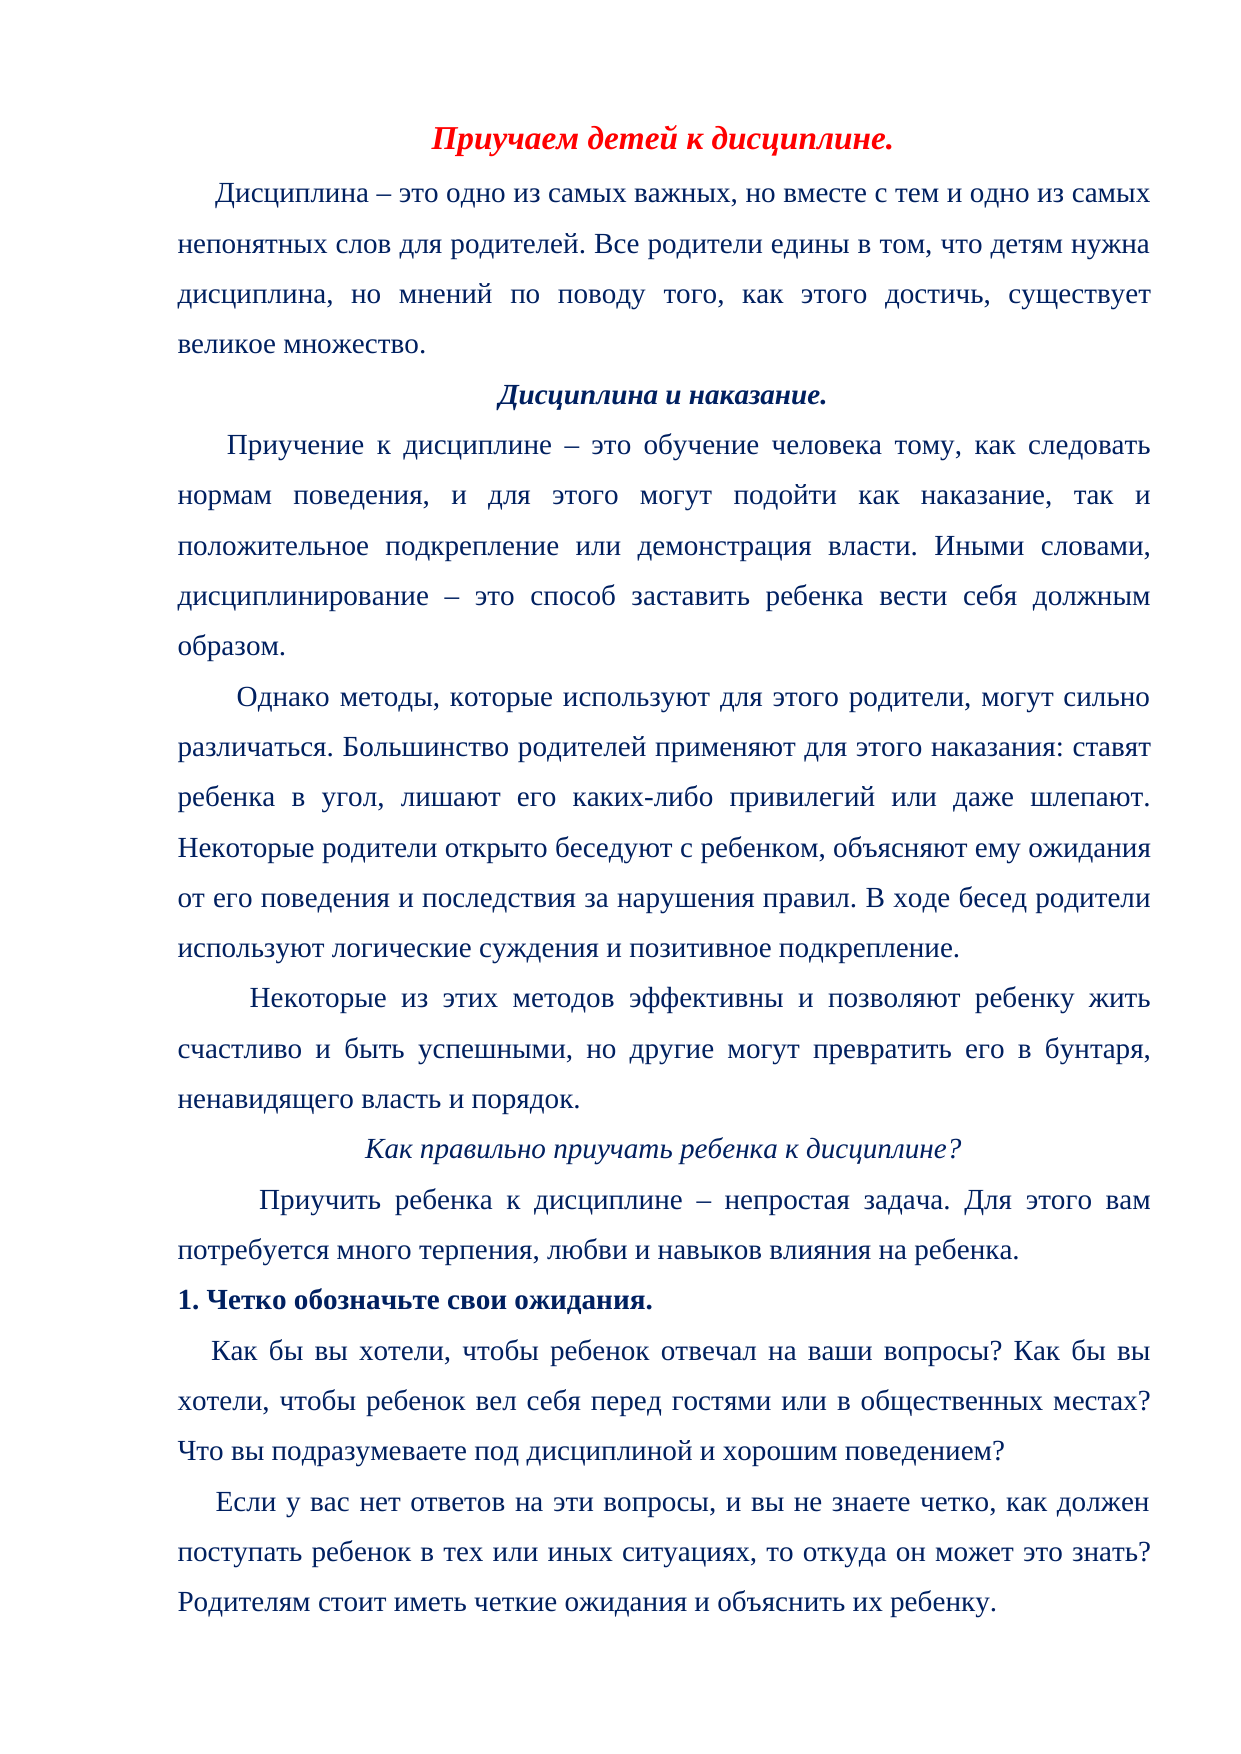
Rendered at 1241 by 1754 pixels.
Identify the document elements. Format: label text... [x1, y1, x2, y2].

text Дисциплина и наказание. [177, 377, 1152, 410]
text Приучаем детей к дисциплине. [177, 118, 1152, 156]
text Как правильно приучать ребенка к дисциплине? [177, 1132, 1152, 1165]
text Некоторые из этих методов эффективны и позволяют ребенку жить счастливо и быть успешными, но другие могут превратить его в бунтаря, ненавидящего власть и порядок. [177, 981, 1152, 1115]
text Если у вас нет ответов на эти вопросы, и вы не знаете четко, как должен поступать ребенок в тех или иных ситуациях, то откуда он может это знать? Родителям стоит иметь четкие ожидания и объяснить их ребенку. [177, 1484, 1152, 1618]
text Приучить ребенка к дисциплине – непростая задача. Для этого вам потребуется много терпения, любви и навыков влияния на ребенка. [177, 1182, 1152, 1266]
text Дисциплина – это одно из самых важных, но вместе с тем и одно из самых непонятных слов для родителей. Все родители едины в том, что детям нужна дисциплина, но мнений по поводу того, как этого достичь, существует великое множество. [177, 176, 1152, 360]
text Приучение к дисциплине – это обучение человека тому, как следовать нормам поведения, и для этого могут подойти как наказание, так и положительное подкрепление или демонстрация власти. Иными словами, дисциплинирование – это способ заставить ребенка вести себя должным образом. [177, 427, 1152, 662]
text 1. Четко обозначьте свои ожидания. [177, 1282, 1152, 1316]
text Однако методы, которые используют для этого родители, могут сильно различаться. Большинство родителей применяют для этого наказания: ставят ребенка в угол, лишают его каких-либо привилегий или даже шлепают. Некоторые родители открыто беседуют с ребенком, объясняют ему ожидания от его поведения и последствия за нарушения правил. В ходе бесед родители используют логические суждения и позитивное подкрепление. [177, 679, 1152, 964]
text Как бы вы хотели, чтобы ребенок отвечал на ваши вопросы? Как бы вы хотели, чтобы ребенок вел себя перед гостями или в общественных местах? Что вы подразумеваете под дисциплиной и хорошим поведением? [177, 1333, 1152, 1467]
